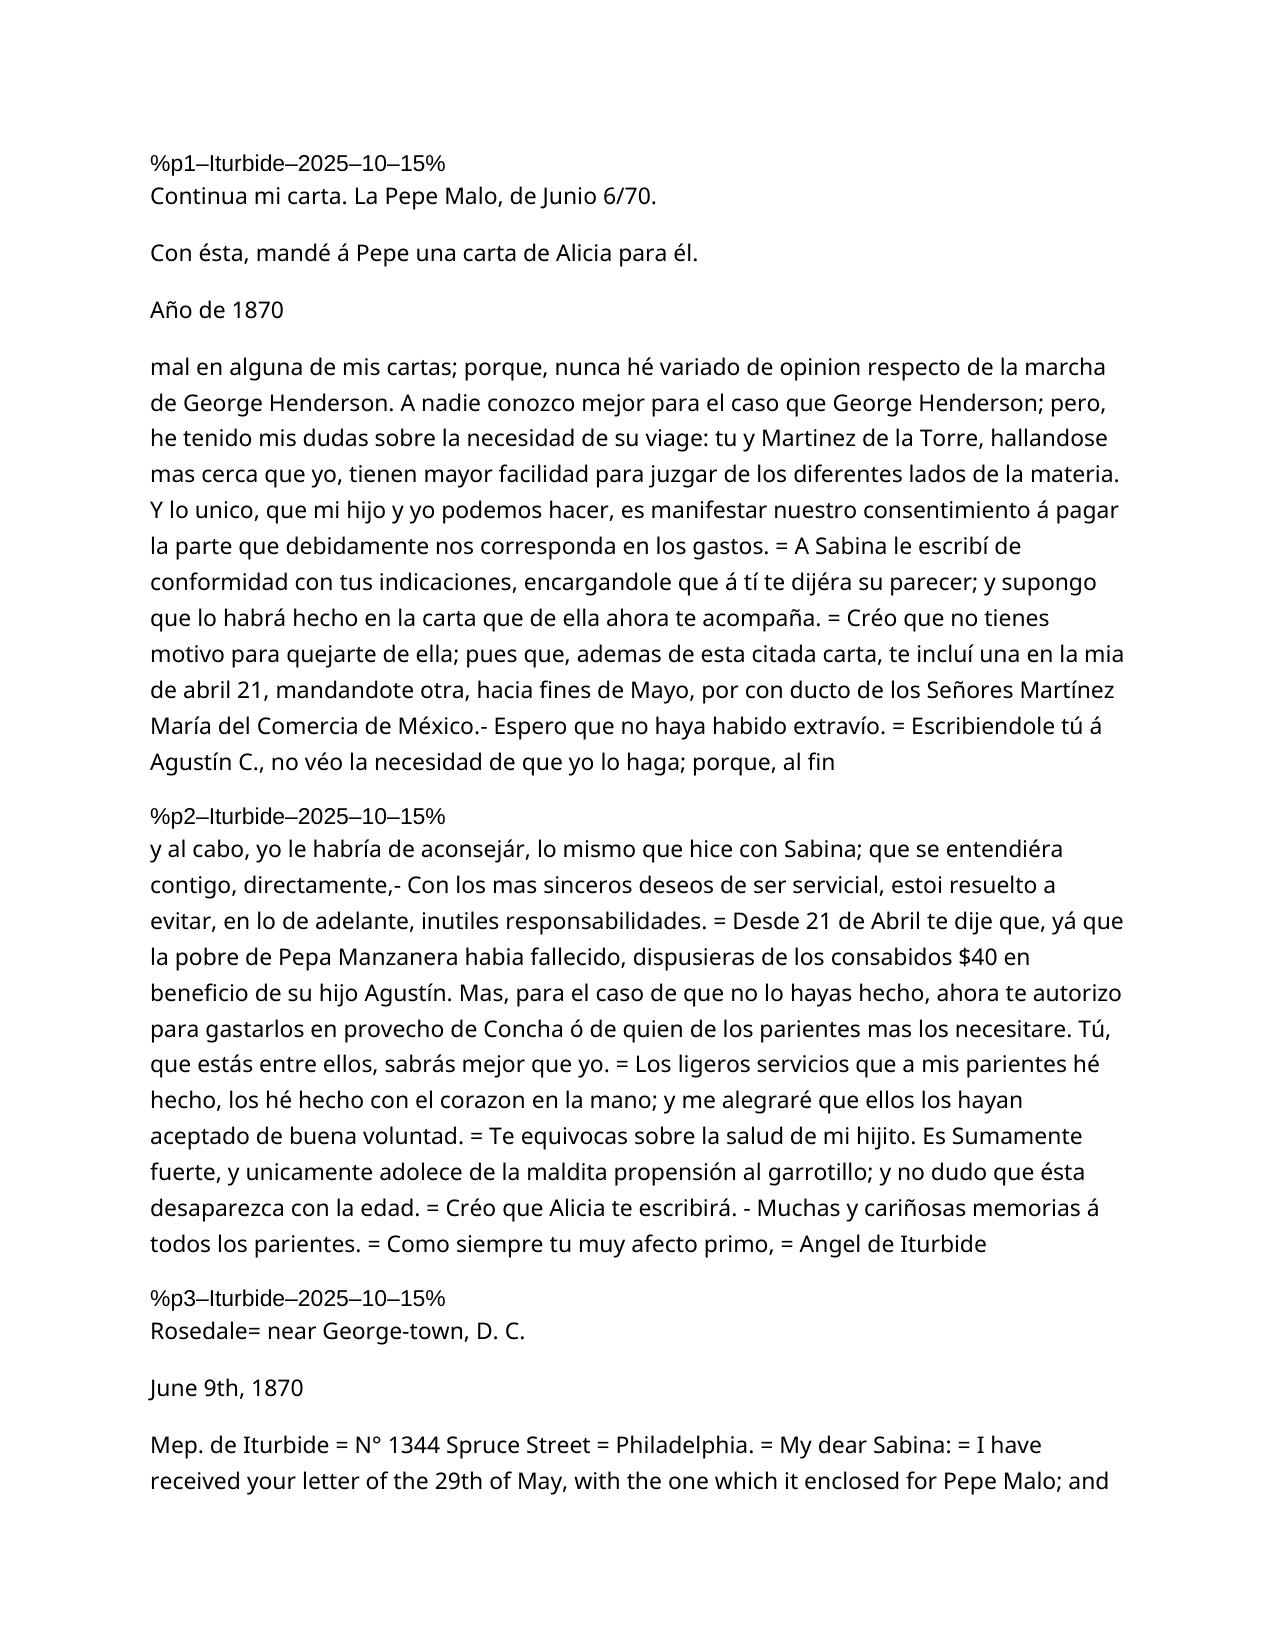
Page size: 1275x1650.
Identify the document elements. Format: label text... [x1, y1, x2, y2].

text Con ésta, mandé á Pepe una carta de Alicia para él. [150, 237, 1125, 268]
text mal en alguna de mis cartas; porque, nunca hé variado de opinion respecto de la marcha de George Henderson. A nadie conozco mejor para el caso que George Henderson; pero, he tenido mis dudas sobre la necesidad de su viage: tu y Martinez de la Torre, hallandose mas cerca que yo, tienen mayor facilidad para juzgar de los diferentes lados de la materia. Y lo unico, que mi hijo y yo podemos hacer, es manifestar nuestro consentimiento á pagar la parte que debidamente nos corresponda en los gastos. = A Sabina le escribí de conformidad con tus indicaciones, encargandole que á tí te dijéra su parecer; y supongo que lo habrá hecho en la carta que de ella ahora te acompaña. = Créo que no tienes motivo para quejarte de ella; pues que, ademas de esta citada carta, te incluí una en la mia de abril 21, mandandote otra, hacia fines de Mayo, por con ducto de los Señores Martínez María del Comercia de México.- Espero que no haya habido extravío. = Escribiendole tú á Agustín C., no véo la necesidad de que yo lo haga; porque, al fin [150, 351, 1125, 777]
text Año de 1870 [150, 294, 1125, 325]
text %p3–Iturbide–2025–10–15% [150, 1285, 1125, 1311]
text Rosedale= near George-town, D. C. [150, 1315, 1125, 1346]
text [150, 1429, 1125, 1496]
text %p1–Iturbide–2025–10–15% [150, 150, 1125, 176]
text June 9th, 1870 [150, 1372, 1125, 1403]
text y al cabo, yo le habría de aconsejár, lo mismo que hice con Sabina; que se entendiéra contigo, directamente,- Con los mas sinceros deseos de ser servicial, estoi resuelto a evitar, en lo de adelante, inutiles responsabilidades. = Desde 21 de Abril te dije que, yá que la pobre de Pepa Manzanera habia fallecido, dispusieras de los consabidos $40 en beneficio de su hijo Agustín. Mas, para el caso de que no lo hayas hecho, ahora te autorizo para gastarlos en provecho de Concha ó de quien de los parientes mas los necesitare. Tú, que estás entre ellos, sabrás mejor que yo. = Los ligeros servicios que a mis parientes hé hecho, los hé hecho con el corazon en la mano; y me alegraré que ellos los hayan aceptado de buena voluntad. = Te equivocas sobre la salud de mi hijito. Es Sumamente fuerte, y unicamente adolece de la maldita propensión al garrotillo; y no dudo que ésta desaparezca con la edad. = Créo que Alicia te escribirá. - Muchas y cariñosas memorias á todos los parientes. = Como siempre tu muy afecto primo, = Angel de Iturbide [150, 833, 1125, 1259]
text %p2–Iturbide–2025–10–15% [150, 803, 1125, 829]
text Continua mi carta. La Pepe Malo, de Junio 6/70. [150, 180, 1125, 211]
